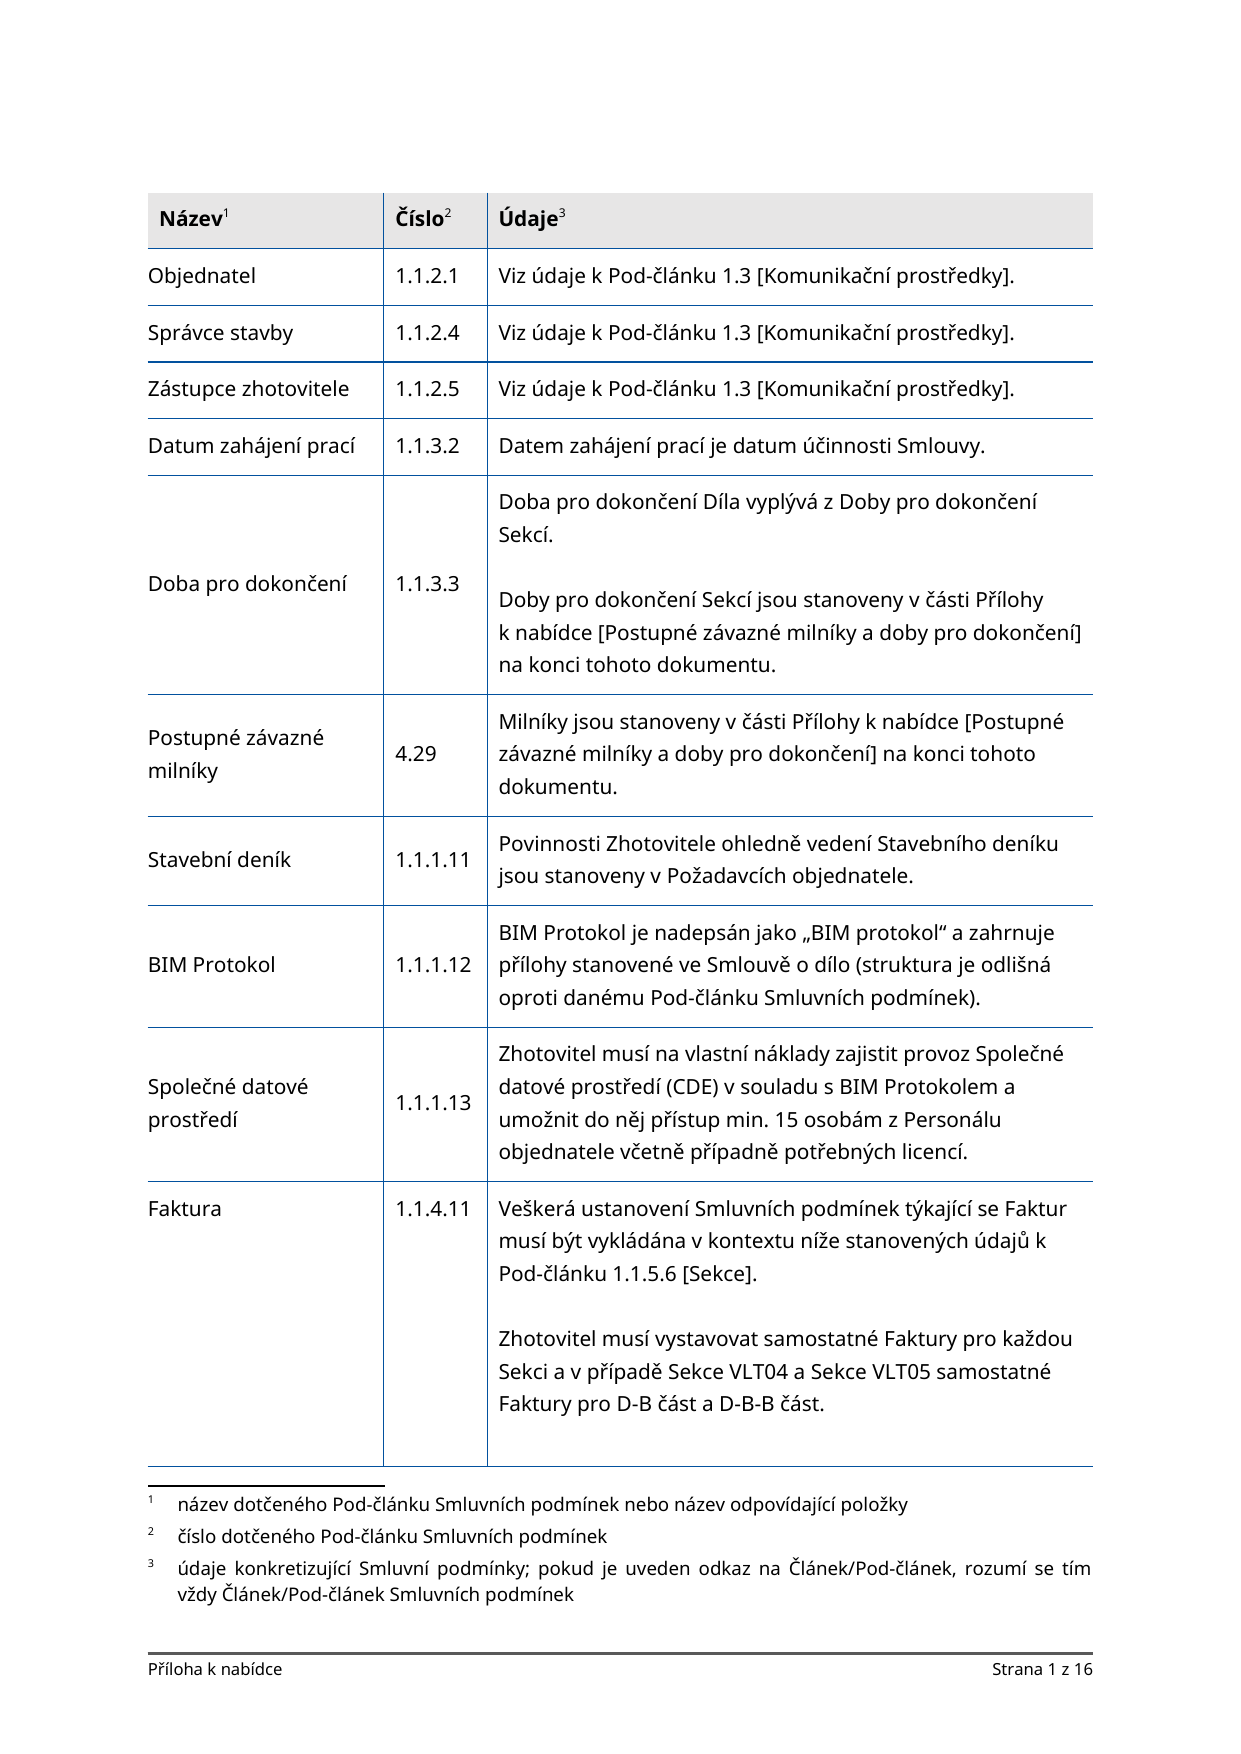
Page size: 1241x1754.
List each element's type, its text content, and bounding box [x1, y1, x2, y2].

table_cell Postupné závazné milníky [148, 695, 383, 816]
table_cell Doba pro dokončení Díla vyplývá z Doby pro dokončení Sekcí. Doby pro dokončení Sekcí jsou stanoveny v části Přílohy k nabídce [Postupné závazné milníky a doby pro dokončení] na konci tohoto dokumentu. [488, 476, 1093, 694]
table_cell Společné datové prostředí [148, 1028, 383, 1181]
table_cell Datem zahájení prací je datum účinnosti Smlouvy. [488, 419, 1093, 474]
table_header Číslo [384, 193, 487, 248]
table_cell 4.29 [384, 695, 487, 816]
table_cell Milníky jsou stanoveny v části Přílohy k nabídce [Postupné závazné milníky a doby pro dokončení] na konci tohoto dokumentu. [488, 695, 1093, 816]
table_cell 1.1.1.13 [384, 1028, 487, 1181]
table_header Název [148, 193, 383, 248]
table_cell Viz údaje k Pod-článku 1.3 [Komunikační prostředky]. [488, 306, 1093, 361]
table_cell 1.1.2.1 [384, 249, 487, 305]
table_cell BIM Protokol [148, 906, 383, 1027]
table_cell Faktura [148, 1182, 383, 1466]
table_cell 1.1.2.5 [384, 363, 487, 418]
table_cell Zástupce zhotovitele [148, 363, 383, 418]
table_cell Stavební deník [148, 817, 383, 905]
table_cell Viz údaje k Pod-článku 1.3 [Komunikační prostředky]. [488, 249, 1093, 305]
table_cell 1.1.4.11 [384, 1182, 487, 1466]
table_cell 1.1.3.2 [384, 419, 487, 474]
table_cell 1.1.3.3 [384, 476, 487, 694]
table_cell Zhotovitel musí na vlastní náklady zajistit provoz Společné datové prostředí (CDE) v souladu s BIM Protokolem a umožnit do něj přístup min. 15 osobám z Personálu objednatele včetně případně potřebných licencí. [488, 1028, 1093, 1181]
table_header Údaje [488, 193, 1093, 248]
table_cell BIM Protokol je nadepsán jako „BIM protokol“ a zahrnuje přílohy stanovené ve Smlouvě o dílo (struktura je odlišná oproti danému Pod-článku Smluvních podmínek). [488, 906, 1093, 1027]
table_cell Doba pro dokončení [148, 476, 383, 694]
table_cell Správce stavby [148, 306, 383, 361]
table_cell 1.1.1.12 [384, 906, 487, 1027]
table_cell Objednatel [148, 249, 383, 305]
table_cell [488, 1182, 1093, 1466]
table_cell 1.1.2.4 [384, 306, 487, 361]
table_cell 1.1.1.11 [384, 817, 487, 905]
table_cell Datum zahájení prací [148, 419, 383, 474]
table_cell Viz údaje k Pod-článku 1.3 [Komunikační prostředky]. [488, 363, 1093, 418]
table_cell Povinnosti Zhotovitele ohledně vedení Stavebního deníku jsou stanoveny v Požadavcích objednatele. [488, 817, 1093, 905]
